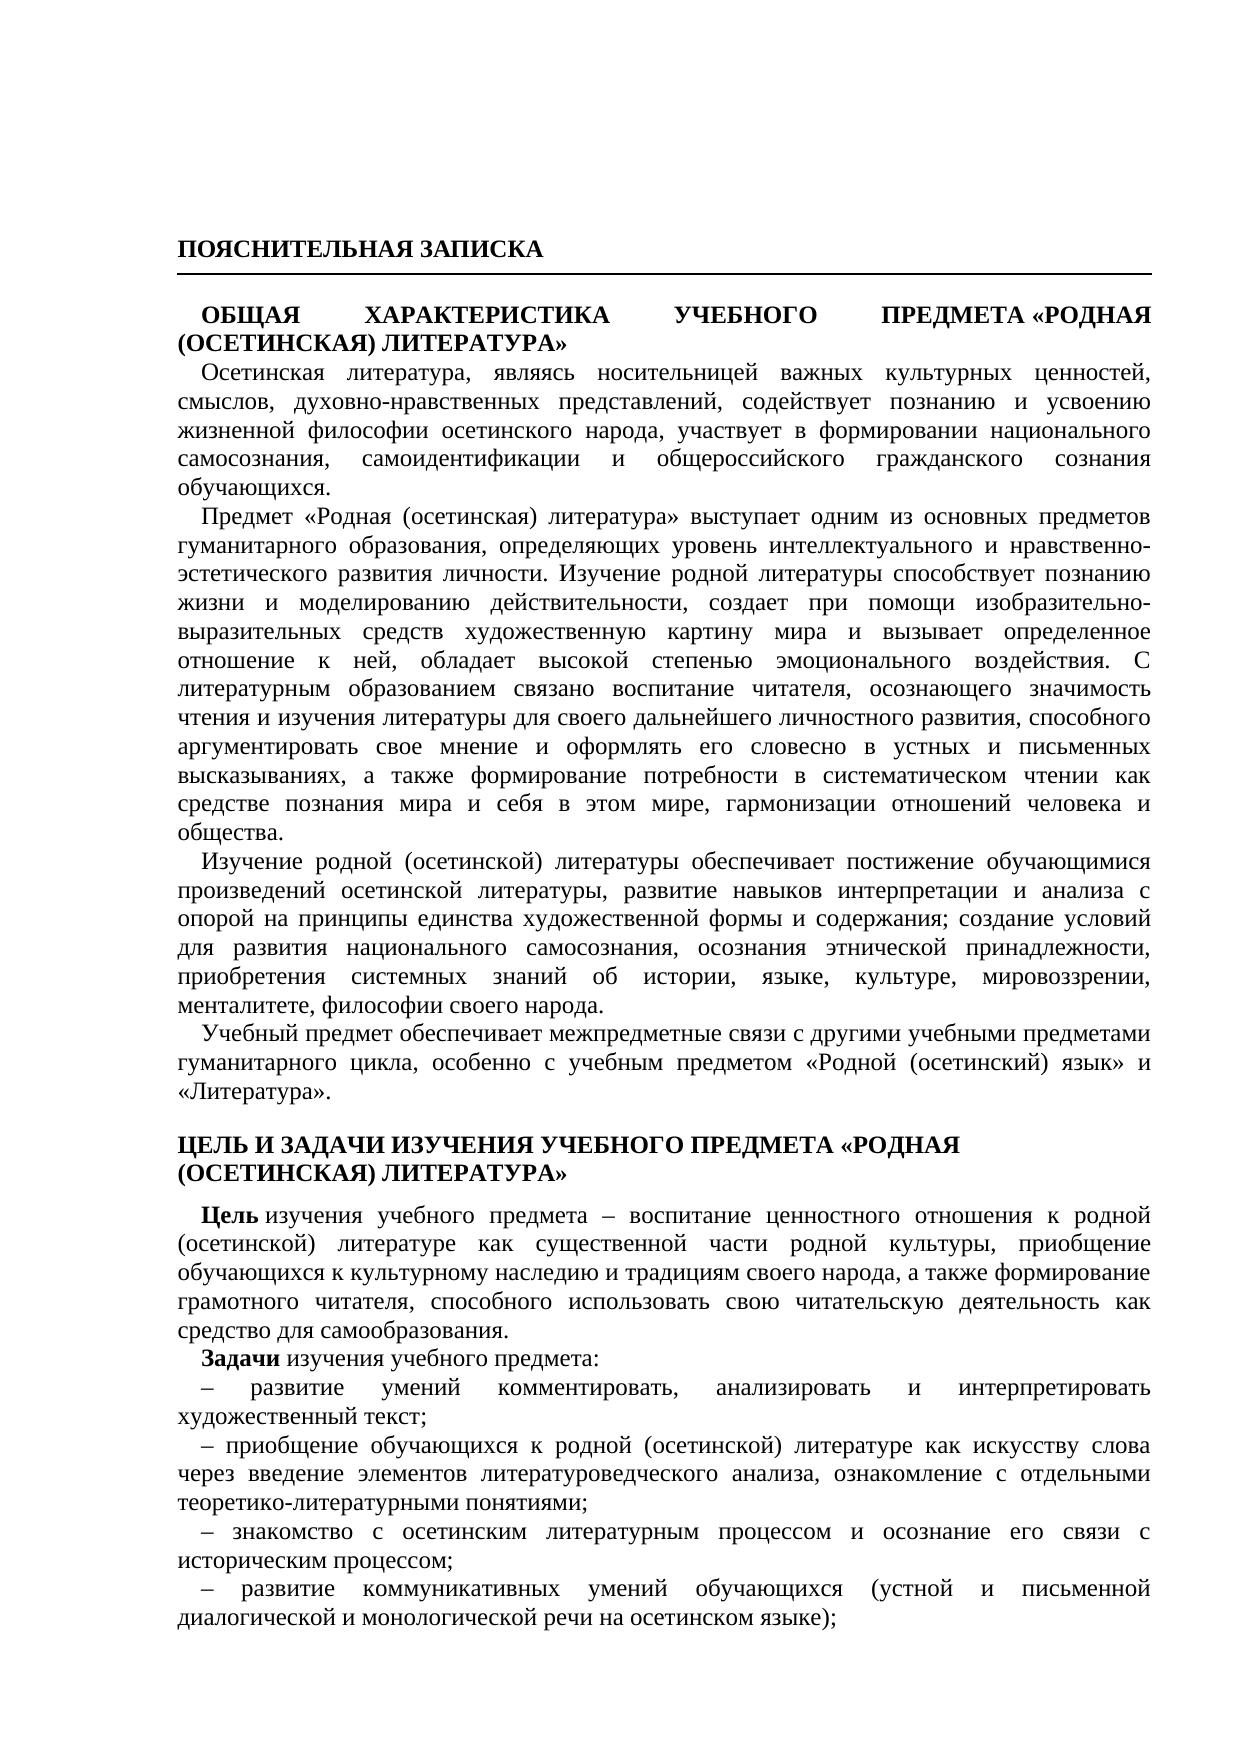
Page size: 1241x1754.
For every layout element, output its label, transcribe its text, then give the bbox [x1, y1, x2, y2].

text – развитие умений комментировать, анализировать и интерпретировать художественный текст; [177, 1372, 1152, 1430]
text Учебный предмет обеспечивает межпредметные связи с другими учебными предметами гуманитарного цикла, особенно с учебным предметом «Родной (осетинский) язык» и «Литература». [177, 1018, 1152, 1105]
text – развитие коммуникативных умений обучающихся (устной и письменной диалогической и монологической речи на осетинском языке); [177, 1573, 1152, 1631]
text ОБЩАЯ ХАРАКТЕРИСТИКА УЧЕБНОГО ПРЕДМЕТА «РОДНАЯ (ОСЕТИНСКАЯ) ЛИТЕРАТУРА» [177, 300, 1152, 357]
text Осетинская литература, являясь носительницей важных культурных ценностей, смыслов, духовно-нравственных представлений, содействует познанию и усвоению жизненной философии осетинского народа, участвует в формировании национального самосознания, самоидентификации и общероссийского гражданского сознания обучающихся. [177, 357, 1152, 501]
text – знакомство с осетинским литературным процессом и осознание его связи с историческим процессом; [177, 1516, 1152, 1573]
text Изучение родной (осетинской) литературы обеспечивает постижение обучающимися произведений осетинской литературы, развитие навыков интерпретации и анализа с опорой на принципы единства художественной формы и содержания; создание условий для развития национального самосознания, осознания этнической принадлежности, приобретения системных знаний об истории, языке, культуре, мировоззрении, менталитете, философии своего народа. [177, 846, 1152, 1018]
text – приобщение обучающихся к родной (осетинской) литературе как искусству слова через введение элементов литературоведческого анализа, ознакомление с отдельными теоретико-литературными понятиями; [177, 1430, 1152, 1516]
text Цель изучения учебного предмета – воспитание ценностного отношения к родной (осетинской) литературе как существенной части родной культуры, приобщение обучающихся к культурному наследию и традициям своего народа, а также формирование грамотного читателя, способного использовать свою читательскую деятельность как средство для самообразования. [177, 1200, 1152, 1343]
text Предмет «Родная (осетинская) литература» выступает одним из основных предметов гуманитарного образования, определяющих уровень интеллектуального и нравственно-эстетического развития личности. Изучение родной литературы способствует познанию жизни и моделированию действительности, создает при помощи изобразительно-выразительных средств художественную картину мира и вызывает определенное отношение к ней, обладает высокой степенью эмоционального воздействия. С литературным образованием связано воспитание читателя, осознающего значимость чтения и изучения литературы для своего дальнейшего личностного развития, способного аргументировать свое мнение и оформлять его словесно в устных и письменных высказываниях, а также формирование потребности в систематическом чтении как средстве познания мира и себя в этом мире, гармонизации отношений человека и общества. [177, 501, 1152, 846]
subtitle ЦЕЛЬ И ЗАДАЧИ ИЗУЧЕНИЯ УЧЕБНОГО ПРЕДМЕТА «РОДНАЯ (ОСЕТИНСКАЯ) ЛИТЕРАТУРА» [177, 1130, 1152, 1187]
text Задачи изучения учебного предмета: [177, 1343, 1152, 1372]
text ПОЯСНИТЕЛЬНАЯ ЗАПИСКА [177, 234, 1152, 273]
